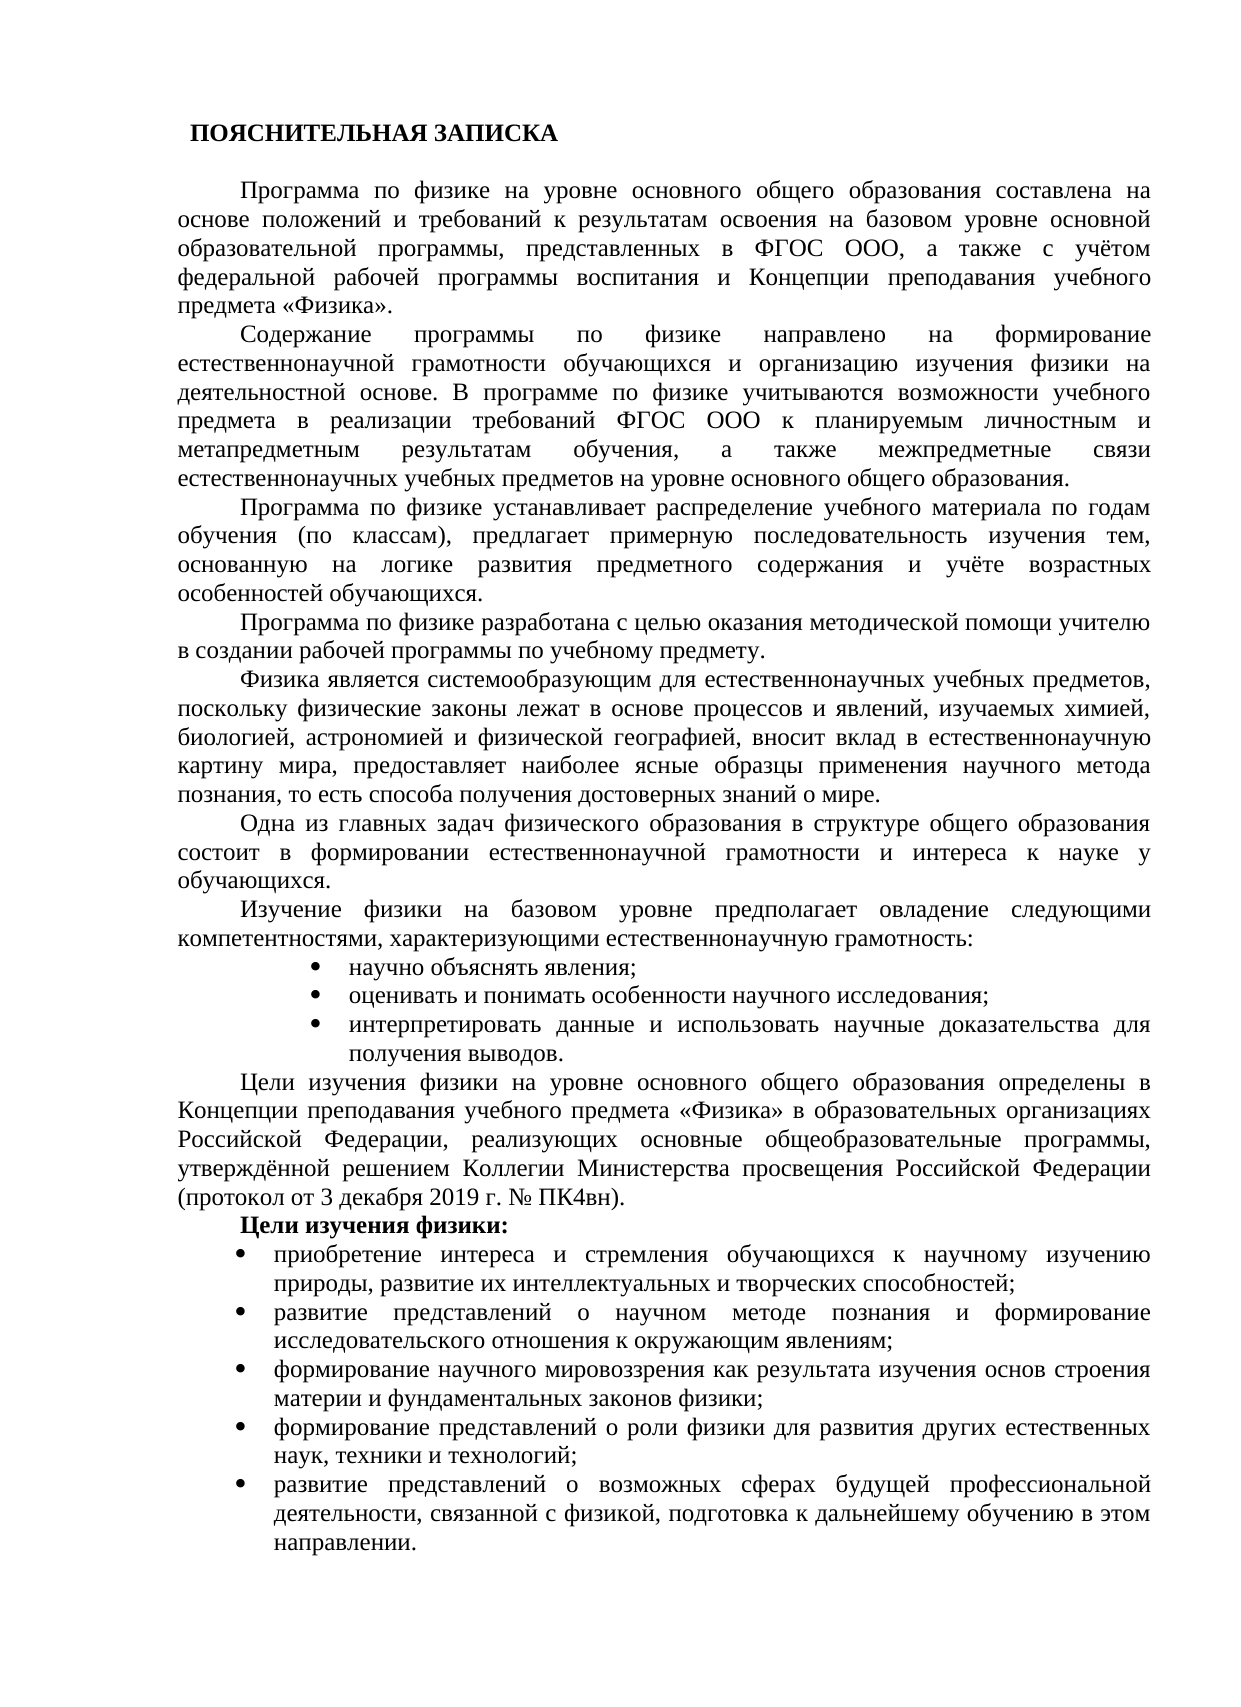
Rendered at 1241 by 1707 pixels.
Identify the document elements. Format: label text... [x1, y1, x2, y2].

text Содержание программы по физике направлено на формирование естественнонаучной грамотности обучающихся и организацию изучения физики на деятельностной основе. В программе по физике учитываются возможности учебного предмета в реализации требований ФГОС ООО к планируемым личностным и метапредметным результатам обучения, а также межпредметные связи естественнонаучных учебных предметов на уровне основного общего образования. [177, 319, 1152, 492]
list интерпретировать данные и использовать научные доказательства для получения выводов. [311, 1009, 1152, 1067]
text Одна из главных задач физического образования в структуре общего образования состоит в формировании естественнонаучной грамотности и интереса к науке у обучающихся. [177, 808, 1152, 894]
text Программа по физике устанавливает распределение учебного материала по годам обучения (по классам), предлагает примерную последовательность изучения тем, основанную на логике развития предметного содержания и учёте возрастных особенностей обучающихся. [177, 492, 1152, 607]
list приобретение интереса и стремления обучающихся к научному изучению природы, развитие их интеллектуальных и творческих способностей; [236, 1239, 1152, 1297]
list развитие представлений о научном методе познания и формирование исследовательского отношения к окружающим явлениям; [236, 1297, 1152, 1354]
text Цели изучения физики: [177, 1211, 1152, 1239]
text Изучение физики на базовом уровне предполагает овладение следующими компетентностями, характеризующими естественнонаучную грамотность: [177, 894, 1152, 952]
list формирование представлений о роли физики для развития других естественных наук, техники и технологий; [236, 1412, 1152, 1469]
list формирование научного мировоззрения как результата изучения основ строения материи и фундаментальных законов физики; [236, 1354, 1152, 1412]
text ПОЯСНИТЕЛЬНАЯ ЗАПИСКА [190, 118, 1152, 147]
text Физика является системообразующим для естественнонаучных учебных предметов, поскольку физические законы лежат в основе процессов и явлений, изучаемых химией, биологией, астрономией и физической географией, вносит вклад в естественнонаучную картину мира, предоставляет наиболее ясные образцы применения научного метода познания, то есть способа получения достоверных знаний о мире. [177, 664, 1152, 808]
list развитие представлений о возможных сферах будущей профессиональной деятельности, связанной с физикой, подготовка к дальнейшему обучению в этом направлении. [236, 1469, 1152, 1556]
text Цели изучения физики на уровне основного общего образования определены в Концепции преподавания учебного предмета «Физика» в образовательных организациях Российской Федерации, реализующих основные общеобразовательные программы, утверждённой решением Коллегии Министерства просвещения Российской Федерации (протокол от 3 декабря 2019 г. № ПК4вн). [177, 1067, 1152, 1211]
list оценивать и понимать особенности научного исследования; [311, 981, 1152, 1009]
list научно объяснять явления; [311, 952, 1152, 981]
text Программа по физике разработана с целью оказания методической помощи учителю в создании рабочей программы по учебному предмету. [177, 607, 1152, 664]
text Программа по физике на уровне основного общего образования составлена на основе положений и требований к результатам освоения на базовом уровне основной образовательной программы, представленных в ФГОС ООО, а также с учётом федеральной рабочей программы воспитания и Концепции преподавания учебного предмета «Физика». [177, 176, 1152, 319]
